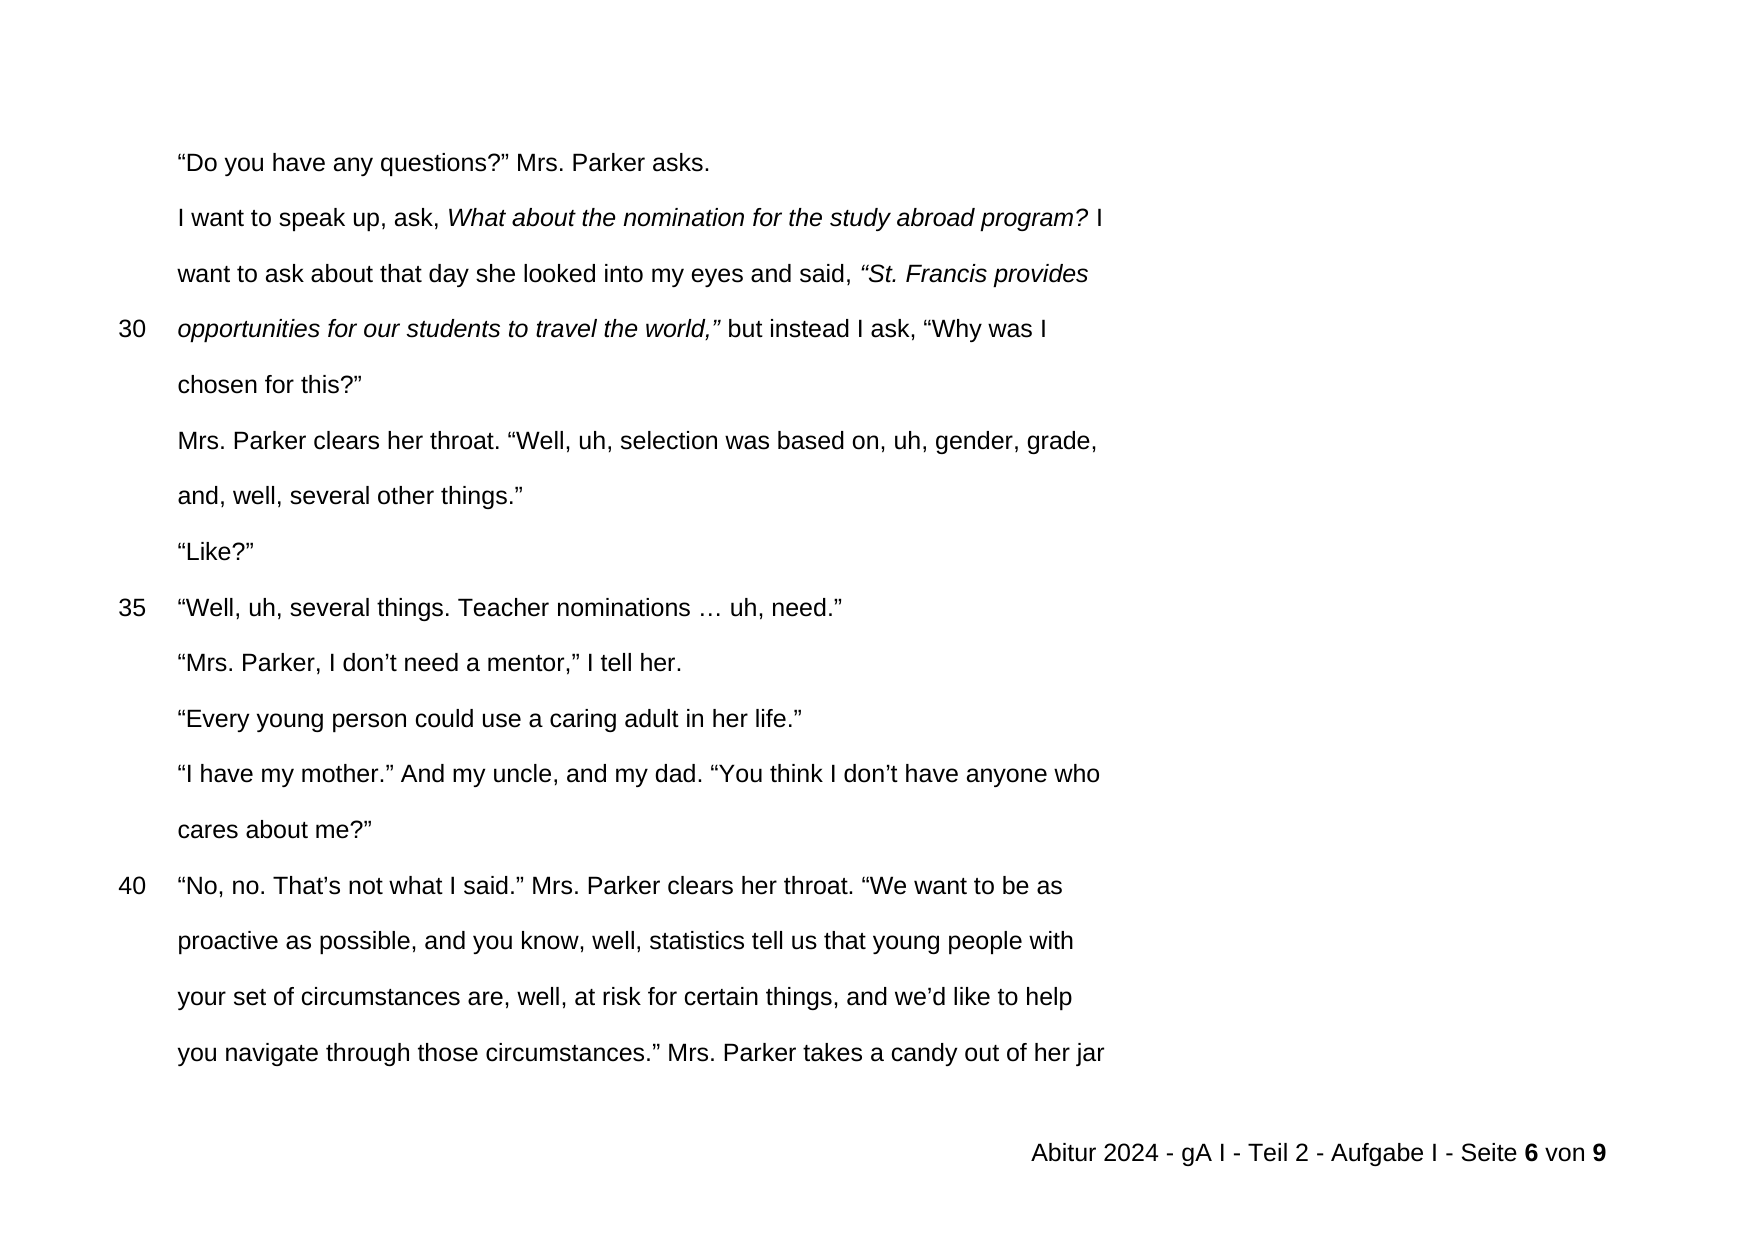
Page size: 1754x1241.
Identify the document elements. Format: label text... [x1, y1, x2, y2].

list 40 “No, no. That’s not what I said.” Mrs. Parker clears her throat. “We want to be as [118, 871, 1606, 899]
list proactive as possible, and you know, well, statistics tell us that young people with [177, 926, 1606, 955]
list 35 “Well, uh, several things. Teacher nominations … uh, need.” [118, 593, 1606, 621]
list 30 opportunities for our students to travel the world,” but instead I ask, “Why was I [118, 314, 1606, 343]
list I want to speak up, ask, What about the nomination for the study abroad program? I [177, 203, 1606, 232]
list you navigate through those circumstances.” Mrs. Parker takes a candy out of her jar [177, 1038, 1606, 1066]
list “Do you have any questions?” Mrs. Parker asks. [177, 148, 1606, 176]
list “I have my mother.” And my uncle, and my dad. “You think I don’t have anyone who [177, 759, 1606, 788]
list your set of circumstances are, well, at risk for certain things, and we’d like to help [177, 982, 1606, 1011]
list Mrs. Parker clears her throat. “Well, uh, selection was based on, uh, gender, grade, [177, 426, 1606, 454]
list cares about me?” [177, 815, 1606, 844]
list “Every young person could use a caring adult in her life.” [177, 704, 1606, 733]
list chosen for this?” [177, 370, 1606, 399]
list and, well, several other things.” [177, 481, 1606, 510]
list “Mrs. Parker, I don’t need a mentor,” I tell her. [177, 648, 1606, 677]
list “Like?” [177, 537, 1606, 566]
list want to ask about that day she looked into my eyes and said, “St. Francis provides [177, 259, 1606, 288]
